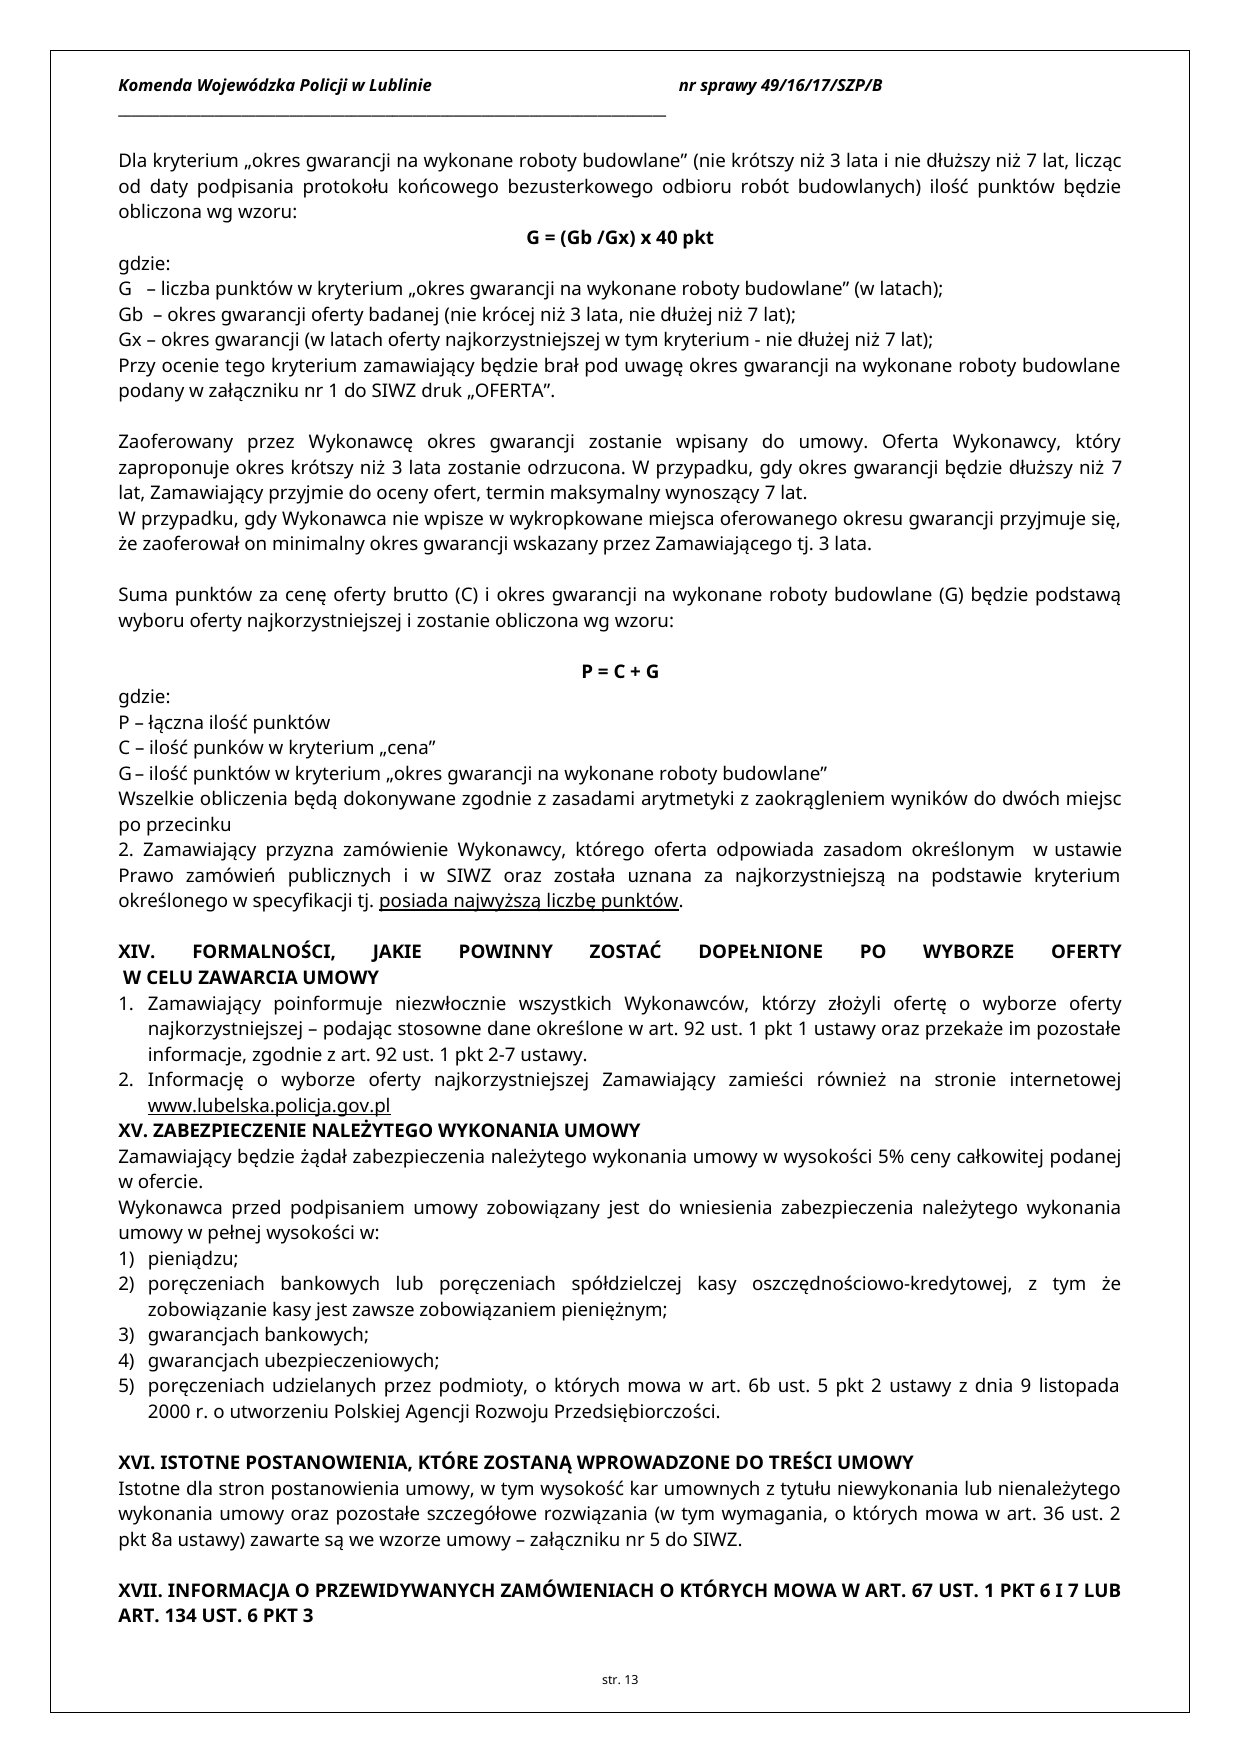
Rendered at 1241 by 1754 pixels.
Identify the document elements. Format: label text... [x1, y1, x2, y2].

text Gb – okres gwarancji oferty badanej (nie krócej niż 3 lata, nie dłużej niż 7 lat); [118, 301, 1122, 326]
text XVII. INFORMACJA O PRZEWIDYWANYCH ZAMÓWIENIACH O KTÓRYCH MOWA W ART. 67 UST. 1 PKT 6 I 7 LUB ART. 134 UST. 6 PKT 3 [118, 1577, 1122, 1628]
text gdzie: [118, 684, 1122, 709]
text Dla kryterium „okres gwarancji na wykonane roboty budowlane” (nie krótszy niż 3 lata i nie dłuższy niż 7 lat, licząc od daty podpisania protokołu końcowego bezusterkowego odbioru robót budowlanych) ilość punktów będzie obliczona wg wzoru: [118, 148, 1122, 224]
list Informację o wyborze oferty najkorzystniejszej Zamawiający zamieści również na stronie internetowej www.lubelska.policja.gov.pl [118, 1066, 1122, 1117]
text Wszelkie obliczenia będą dokonywane zgodnie z zasadami arytmetyki z zaokrągleniem wyników do dwóch miejsc po przecinku [118, 786, 1122, 837]
text G = (Gb /Gx) x 40 pkt [118, 224, 1122, 250]
text XIV. formalności, jakie powinny zostać dopełnione po WYBORZE OFERTY W CELU ZAWARCIA UMOWY [118, 939, 1122, 990]
text Zaoferowany przez Wykonawcę okres gwarancji zostanie wpisany do umowy. Oferta Wykonawcy, który zaproponuje okres krótszy niż 3 lata zostanie odrzucona. W przypadku, gdy okres gwarancji będzie dłuższy niż 7 lat, Zamawiający przyjmie do oceny ofert, termin maksymalny wynoszący 7 lat. [118, 428, 1122, 505]
list gwarancjach ubezpieczeniowych; [118, 1347, 1122, 1373]
list Zamawiający poinformuje niezwłocznie wszystkich Wykonawców, którzy złożyli ofertę o wyborze oferty najkorzystniejszej – podając stosowne dane określone w art. 92 ust. 1 pkt 1 ustawy oraz przekaże im pozostałe informacje, zgodnie z art. 92 ust. 1 pkt 2-7 ustawy. [118, 990, 1122, 1066]
list poręczeniach bankowych lub poręczeniach spółdzielczej kasy oszczędnościowo-kredytowej, z tym że zobowiązanie kasy jest zawsze zobowiązaniem pieniężnym; [118, 1271, 1122, 1322]
list poręczeniach udzielanych przez podmioty, o których mowa w art. 6b ust. 5 pkt 2 ustawy z dnia 9 listopada 2000 r. o utworzeniu Polskiej Agencji Rozwoju Przedsiębiorczości. [118, 1373, 1122, 1424]
text P – łączna ilość punktów [118, 709, 1122, 735]
text P = C + G [118, 658, 1122, 684]
text G – liczba punktów w kryterium „okres gwarancji na wykonane roboty budowlane” (w latach); [118, 275, 1122, 301]
text C – ilość punków w kryterium „cena” [118, 735, 1122, 760]
text XVI. istotne postanowienia, które zostaną wprowadzone do treści umowy [118, 1449, 1122, 1475]
text gdzie: [118, 250, 1122, 275]
text Zamawiający będzie żądał zabezpieczenia należytego wykonania umowy w wysokości 5% ceny całkowitej podanej w ofercie. [118, 1143, 1122, 1194]
text XV. ZABEZPIECZENIE NALEŻYTEGO WYKONANIA UMOWY [118, 1117, 1122, 1143]
text G – ilość punktów w kryterium „okres gwarancji na wykonane roboty budowlane” [118, 760, 1122, 786]
text Istotne dla stron postanowienia umowy, w tym wysokość kar umownych z tytułu niewykonania lub nienależytego wykonania umowy oraz pozostałe szczegółowe rozwiązania (w tym wymagania, o których mowa w art. 36 ust. 2 pkt 8a ustawy) zawarte są we wzorze umowy – załączniku nr 5 do SIWZ. [118, 1475, 1122, 1551]
list pieniądzu; [118, 1245, 1122, 1271]
text Gx – okres gwarancji (w latach oferty najkorzystniejszej w tym kryterium - nie dłużej niż 7 lat); [118, 326, 1122, 352]
text 2. Zamawiający przyzna zamówienie Wykonawcy, którego oferta odpowiada zasadom określonym w ustawie Prawo zamówień publicznych i w SIWZ oraz została uznana za najkorzystniejszą na podstawie kryterium określonego w specyfikacji tj. posiada najwyższą liczbę punktów. [118, 837, 1122, 913]
text W przypadku, gdy Wykonawca nie wpisze w wykropkowane miejsca oferowanego okresu gwarancji przyjmuje się, że zaoferował on minimalny okres gwarancji wskazany przez Zamawiającego tj. 3 lata. [118, 505, 1122, 556]
list gwarancjach bankowych; [118, 1322, 1122, 1347]
text Suma punktów za cenę oferty brutto (C) i okres gwarancji na wykonane roboty budowlane (G) będzie podstawą wyboru oferty najkorzystniejszej i zostanie obliczona wg wzoru: [118, 582, 1122, 633]
text Wykonawca przed podpisaniem umowy zobowiązany jest do wniesienia zabezpieczenia należytego wykonania umowy w pełnej wysokości w: [118, 1194, 1122, 1245]
text Przy ocenie tego kryterium zamawiający będzie brał pod uwagę okres gwarancji na wykonane roboty budowlane podany w załączniku nr 1 do SIWZ druk „OFERTA”. [118, 352, 1122, 403]
